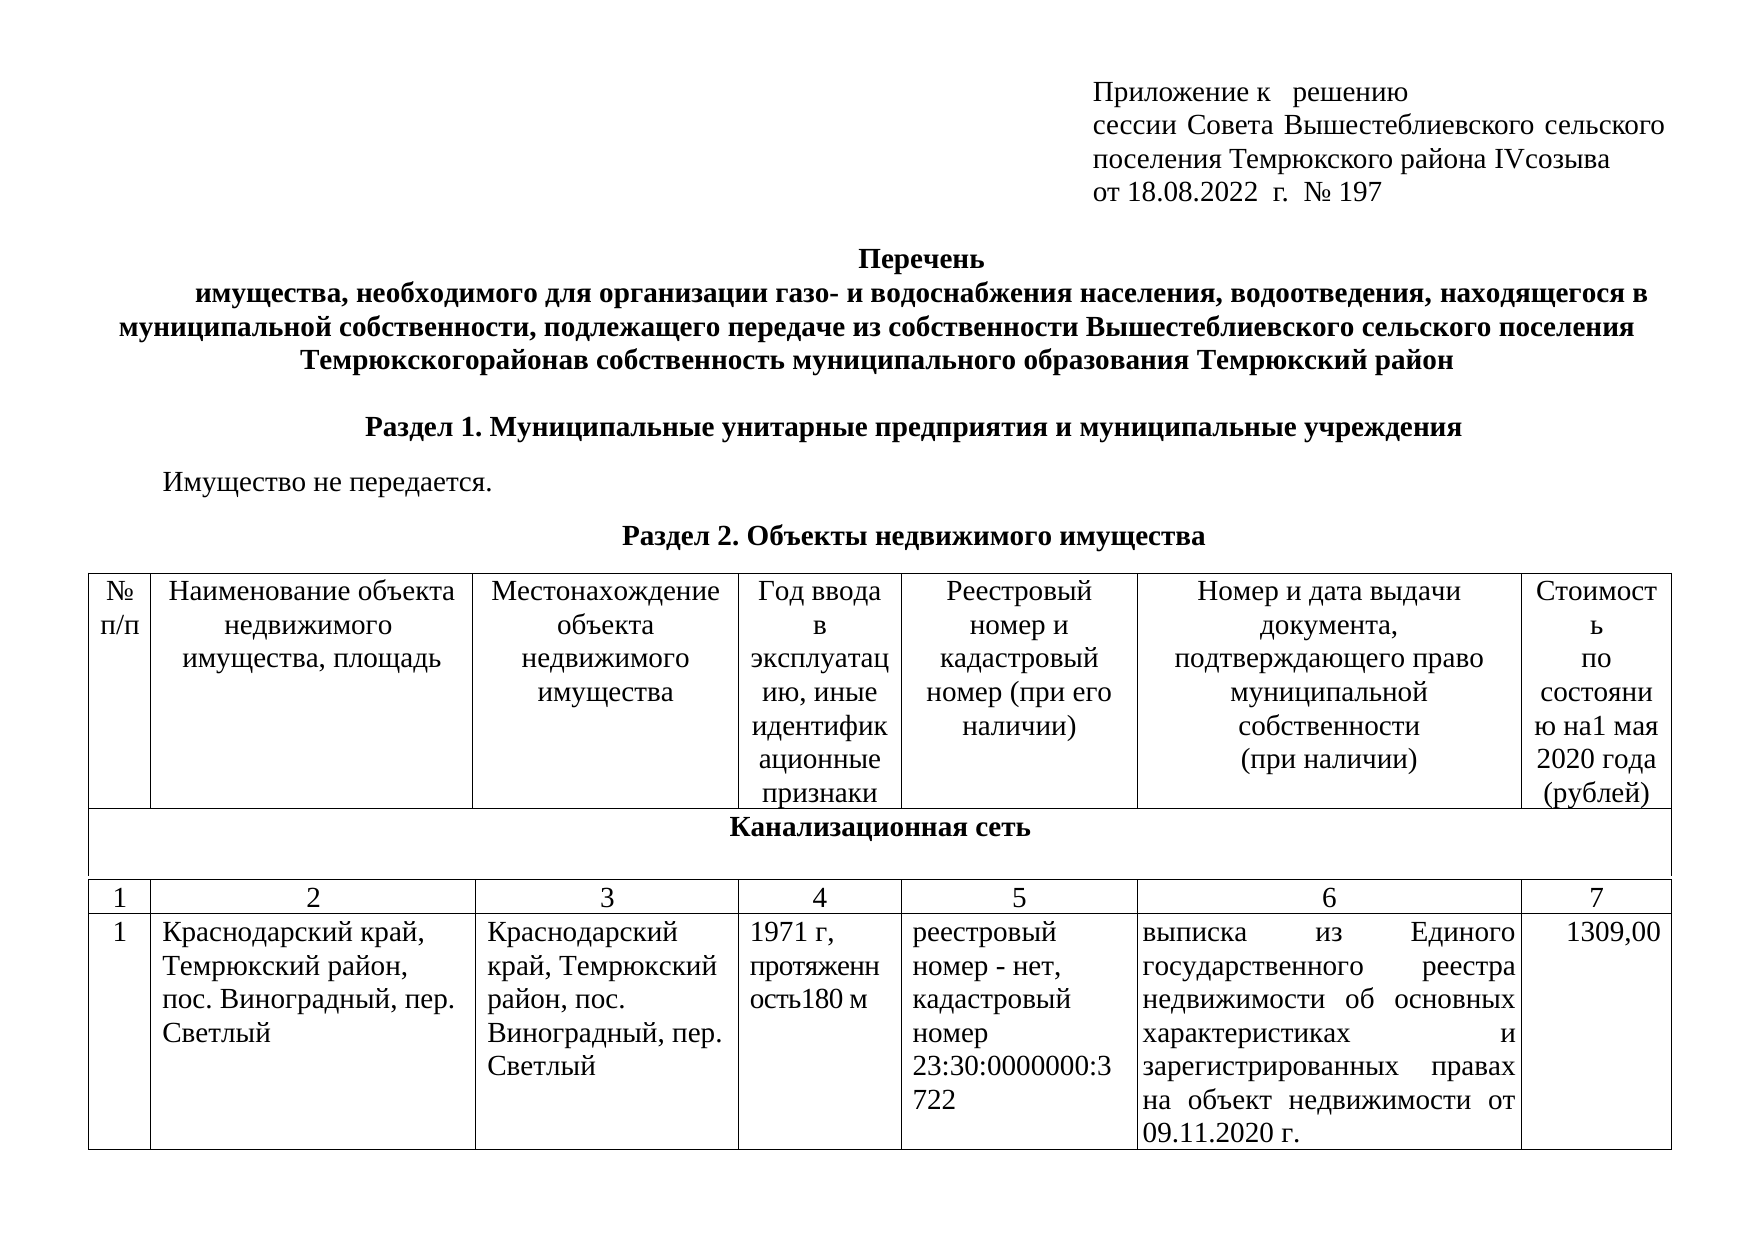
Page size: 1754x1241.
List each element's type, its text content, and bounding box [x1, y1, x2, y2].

table_header 5 [902, 880, 1137, 913]
table_header 3 [476, 880, 738, 913]
text от 18.08.2022 г. № 197 [1093, 174, 1665, 208]
table_header Стоимость по состоянию на1 мая 2020 года (рублей) [1522, 574, 1671, 808]
table_cell Краснодарский край, Темрюкский район, пос. Виноградный, пер. Светлый [476, 914, 738, 1149]
table_cell 1309,00 [1522, 914, 1671, 1149]
text Раздел 1. Муниципальные унитарные предприятия и муниципальные учреждения [89, 409, 1665, 443]
text сессии Совета Вышестеблиевского сельского поселения Темрюкского района IVсозыва [1093, 107, 1665, 174]
table_cell выписка из Единого государственного реестра недвижимости об основных характеристиках и зарегистрированных правах на объект недвижимости от 09.11.2020 г. [1138, 914, 1521, 1149]
table_header № п/п [89, 574, 150, 808]
table_cell 1 [89, 914, 150, 1149]
table_header Реестровый номер и кадастровый номер (при его наличии) [902, 574, 1137, 808]
table_cell Краснодарский край, Темрюкский район, пос. Виноградный, пер. Светлый [151, 914, 475, 1149]
table_cell Канализационная сеть [89, 809, 1671, 876]
table_header 2 [151, 880, 475, 913]
text имущества, необходимого для организации газо- и водоснабжения населения, водоотведения, находящегося в муниципальной собственности, подлежащего передаче из собственности Вышестеблиевского сельского поселения Темрюкскогорайонав собственность муниципального образования Темрюкский район [89, 275, 1665, 376]
table_header Наименование объекта недвижимого имущества, площадь [151, 574, 472, 808]
table_header Год ввода в эксплуатацию, иные идентификационные признаки [739, 574, 901, 808]
table_cell реестровый номер - нет, кадастровый номер 23:30:0000000:3722 [902, 914, 1137, 1149]
table_header 7 [1522, 880, 1671, 913]
table_header Номер и дата выдачи документа, подтверждающего право муниципальной собственности (при наличии) [1138, 574, 1521, 808]
table_header Местонахождение объекта недвижимого имущества [473, 574, 738, 808]
table_header 6 [1138, 880, 1521, 913]
table_header 4 [739, 880, 901, 913]
text Имущество не передается. [89, 464, 1665, 497]
text Приложение к решению [1093, 74, 1665, 107]
text Перечень [89, 242, 1665, 275]
table_cell 1971 г, протяженность180 м [739, 914, 901, 1149]
table_header 1 [89, 880, 150, 913]
text Раздел 2. Объекты недвижимого имущества [89, 518, 1665, 552]
